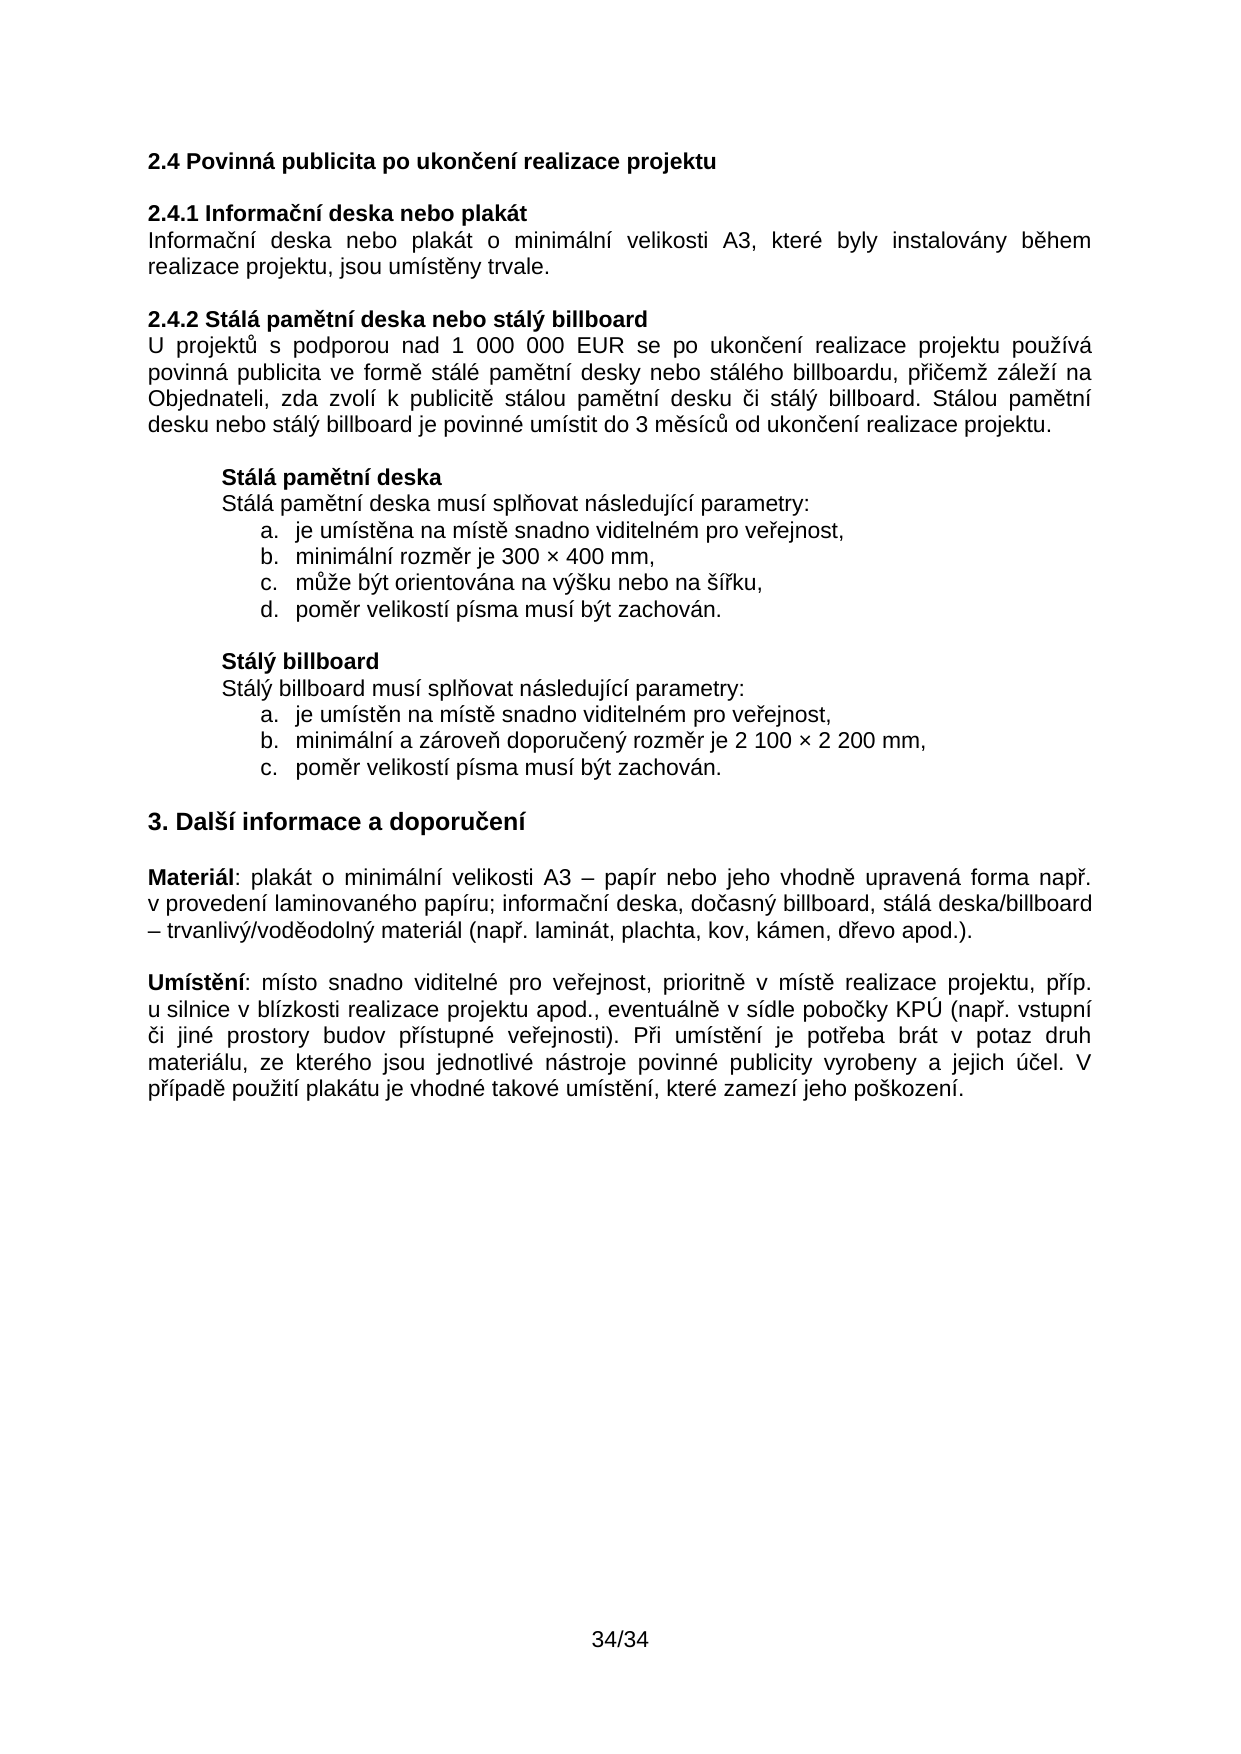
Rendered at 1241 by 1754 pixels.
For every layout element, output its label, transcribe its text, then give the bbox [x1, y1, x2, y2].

text Stálá pamětní deska [148, 464, 1093, 490]
text 2.4 Povinná publicita po ukončení realizace projektu [148, 148, 1093, 174]
text Stálý billboard musí splňovat následující parametry: [148, 675, 1093, 701]
text Umístění: místo snadno viditelné pro veřejnost, prioritně v místě realizace projektu, příp. u silnice v blízkosti realizace projektu apod., eventuálně v sídle pobočky KPÚ (např. vstupní či jiné prostory budov přístupné veřejnosti). Při umístění je potřeba brát v potaz druh materiálu, ze kterého jsou jednotlivé nástroje povinné publicity vyrobeny a jejich účel. V případě použití plakátu je vhodné takové umístění, které zamezí jeho poškození. [148, 969, 1093, 1101]
text 2.4.2 Stálá pamětní deska nebo stálý billboard [148, 306, 1093, 332]
list minimální a zároveň doporučený rozměr je 2 100 × 2 200 mm, [260, 727, 1093, 754]
list je umístěna na místě snadno viditelném pro veřejnost, [260, 517, 1093, 543]
text Informační deska nebo plakát o minimální velikosti A3, které byly instalovány během realizace projektu, jsou umístěny trvale. [148, 227, 1093, 279]
list je umístěn na místě snadno viditelném pro veřejnost, [260, 701, 1093, 727]
text Stálý billboard [148, 648, 1093, 675]
list poměr velikostí písma musí být zachován. [260, 754, 1093, 780]
text U projektů s podporou nad 1 000 000 EUR se po ukončení realizace projektu používá povinná publicita ve formě stálé pamětní desky nebo stálého billboardu, přičemž záleží na Objednateli, zda zvolí k publicitě stálou pamětní desku či stálý billboard. Stálou pamětní desku nebo stálý billboard je povinné umístit do 3 měsíců od ukončení realizace projektu. [148, 332, 1093, 437]
list minimální rozměr je 300 × 400 mm, [260, 543, 1093, 569]
list poměr velikostí písma musí být zachován. [260, 596, 1093, 622]
text Materiál: plakát o minimální velikosti A3 – papír nebo jeho vhodně upravená forma např. v provedení laminovaného papíru; informační deska, dočasný billboard, stálá deska/billboard – trvanlivý/voděodolný materiál (např. laminát, plachta, kov, kámen, dřevo apod.). [148, 864, 1093, 943]
list může být orientována na výšku nebo na šířku, [260, 569, 1093, 596]
text 3. Další informace a doporučení [148, 806, 1093, 835]
text 2.4.1 Informační deska nebo plakát [148, 200, 1093, 227]
text Stálá pamětní deska musí splňovat následující parametry: [148, 490, 1093, 517]
